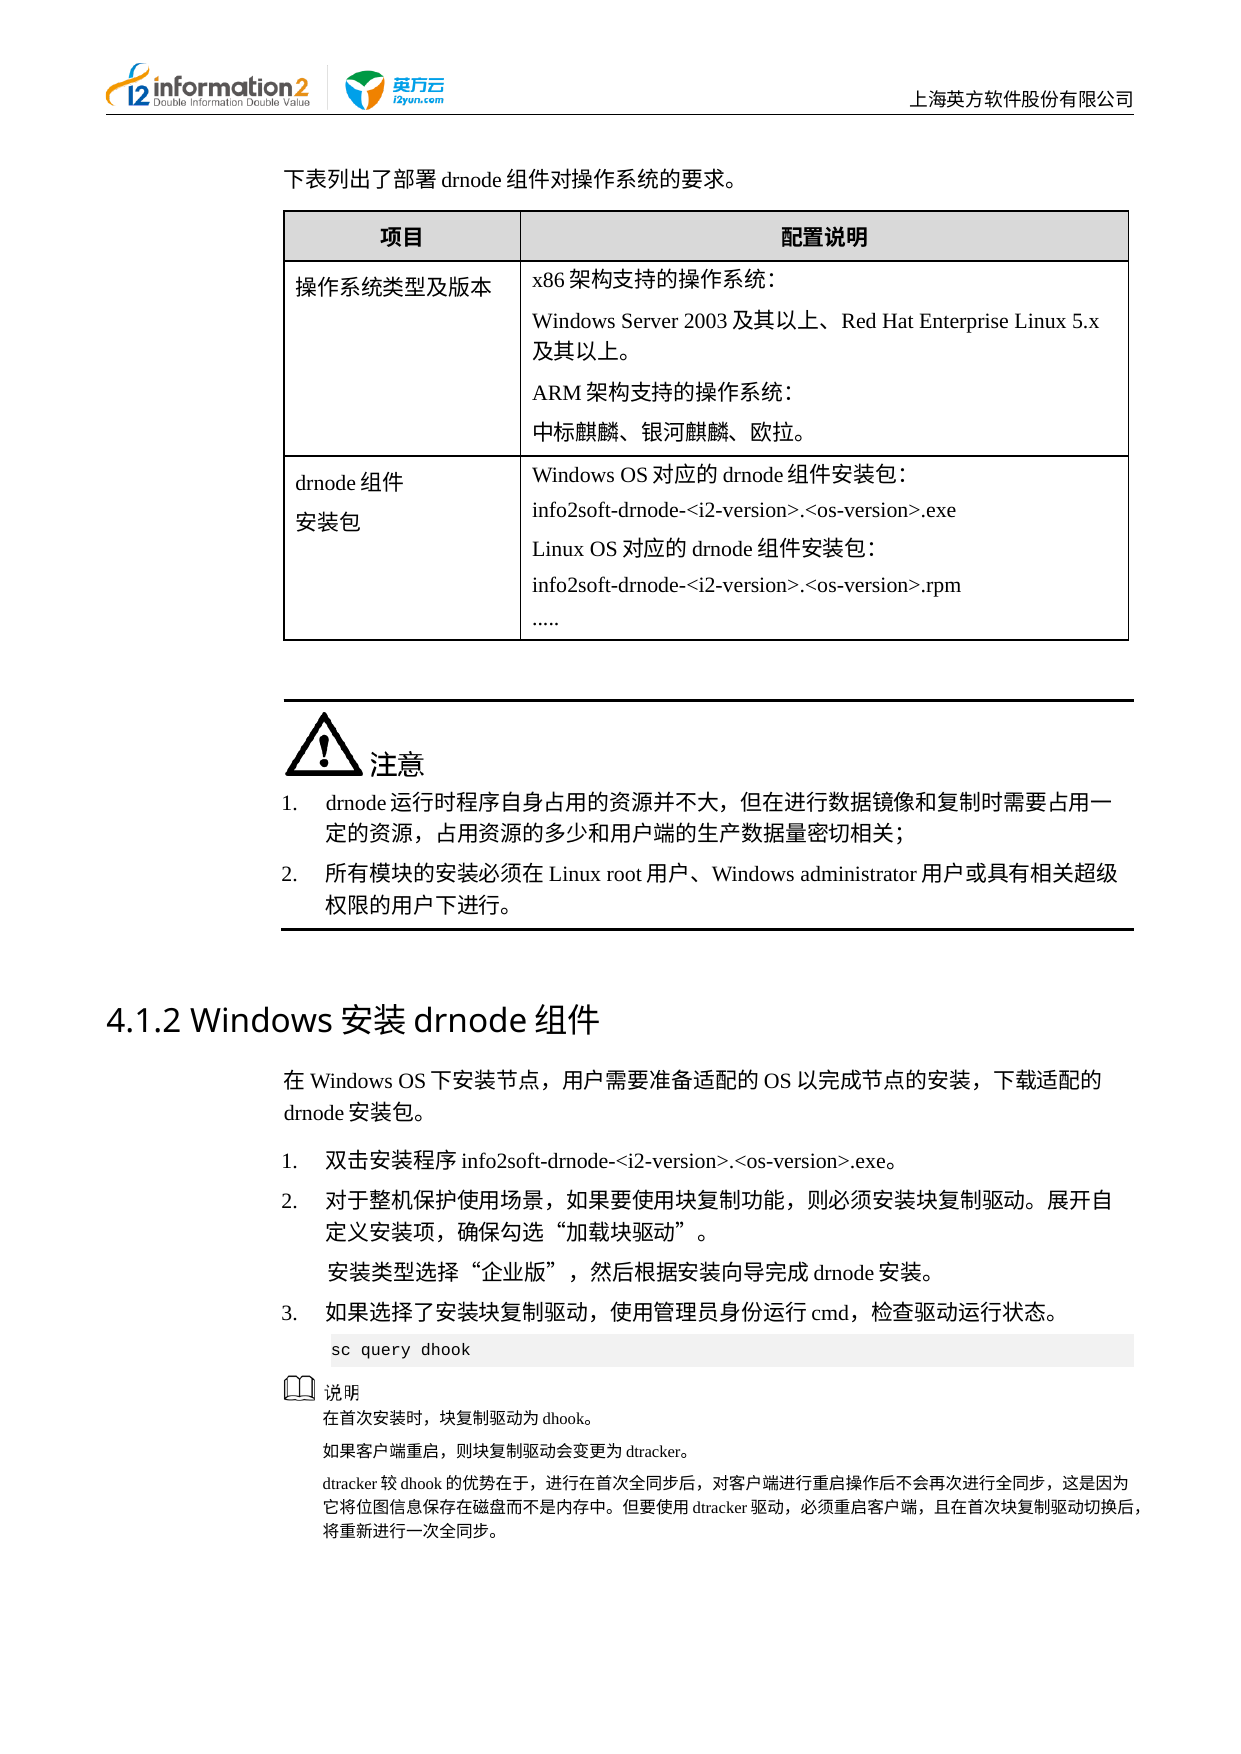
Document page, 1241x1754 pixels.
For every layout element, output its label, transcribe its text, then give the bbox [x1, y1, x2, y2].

picture [432, 85, 444, 90]
text sc query dhook [331, 1334, 1134, 1367]
text 在首次安装时，块复制驱动为dhook。 [322, 1405, 1134, 1429]
list 安装类型选择“企业版”，然后根据安装向导完成drnode安装。 [283, 1254, 1134, 1286]
table_cell 操作系统类型及版本 [285, 262, 520, 455]
table_cell drnode组件 安装包 [285, 457, 520, 639]
picture [283, 710, 424, 777]
table_cell Windows OS对应的drnode组件安装包： info2soft-drnode-<i2-version>.<os-version>.exe Linux OS对应的drnode组件安装包： info2soft-drnode-<i2-version>.<os-version>.rpm ..... [521, 457, 1128, 639]
list 对于整机保护使用场景，如果要使用块复制功能，则必须安装块复制驱动。展开自定义安装项，确保勾选“加载块驱动”。 [281, 1183, 1134, 1246]
table_header 配置说明 [521, 212, 1128, 260]
list drnode运行时程序自身占用的资源并不大，但在进行数据镜像和复制时需要占用一定的资源，占用资源的多少和用户端的生产数据量密切相关； [281, 784, 1134, 848]
text Windows安装drnode组件 [106, 994, 1134, 1042]
list 所有模块的安装必须在Linux root用户、Windows administrator用户或具有相关超级权限的用户下进行。 [281, 856, 1134, 928]
picture [283, 1375, 359, 1401]
table_cell x86架构支持的操作系统： Windows Server 2003及其以上、Red Hat Enterprise Linux 5.x及其以上。 ARM架构支持的操作系统： 中标麒麟、银河麒麟、欧拉。 [521, 262, 1128, 455]
text 如果客户端重启，则块复制驱动会变更为dtracker。 [322, 1438, 1134, 1462]
text 在Windows OS下安装节点，用户需要准备适配的 OS以完成节点的安装，下载适配的drnode安装包。 [283, 1063, 1134, 1126]
list 如果选择了安装块复制驱动，使用管理员身份运行cmd，检查驱动运行状态。 [281, 1294, 1134, 1326]
table_header 项目 [285, 212, 520, 260]
list 双击安装程序info2soft-drnode-<i2-version>.<os-version>.exe。 [281, 1143, 1134, 1174]
picture [105, 52, 444, 110]
text dtracker较dhook的优势在于，进行在首次全同步后，对客户端进行重启操作后不会再次进行全同步，这是因为它将位图信息保存在磁盘而不是内存中。但要使用dtracker驱动，必须重启客户端，且在首次块复制驱动切换后，将重新进行一次全同步。 [322, 1470, 1134, 1543]
text 下表列出了部署drnode组件对操作系统的要求。 [283, 162, 1134, 194]
